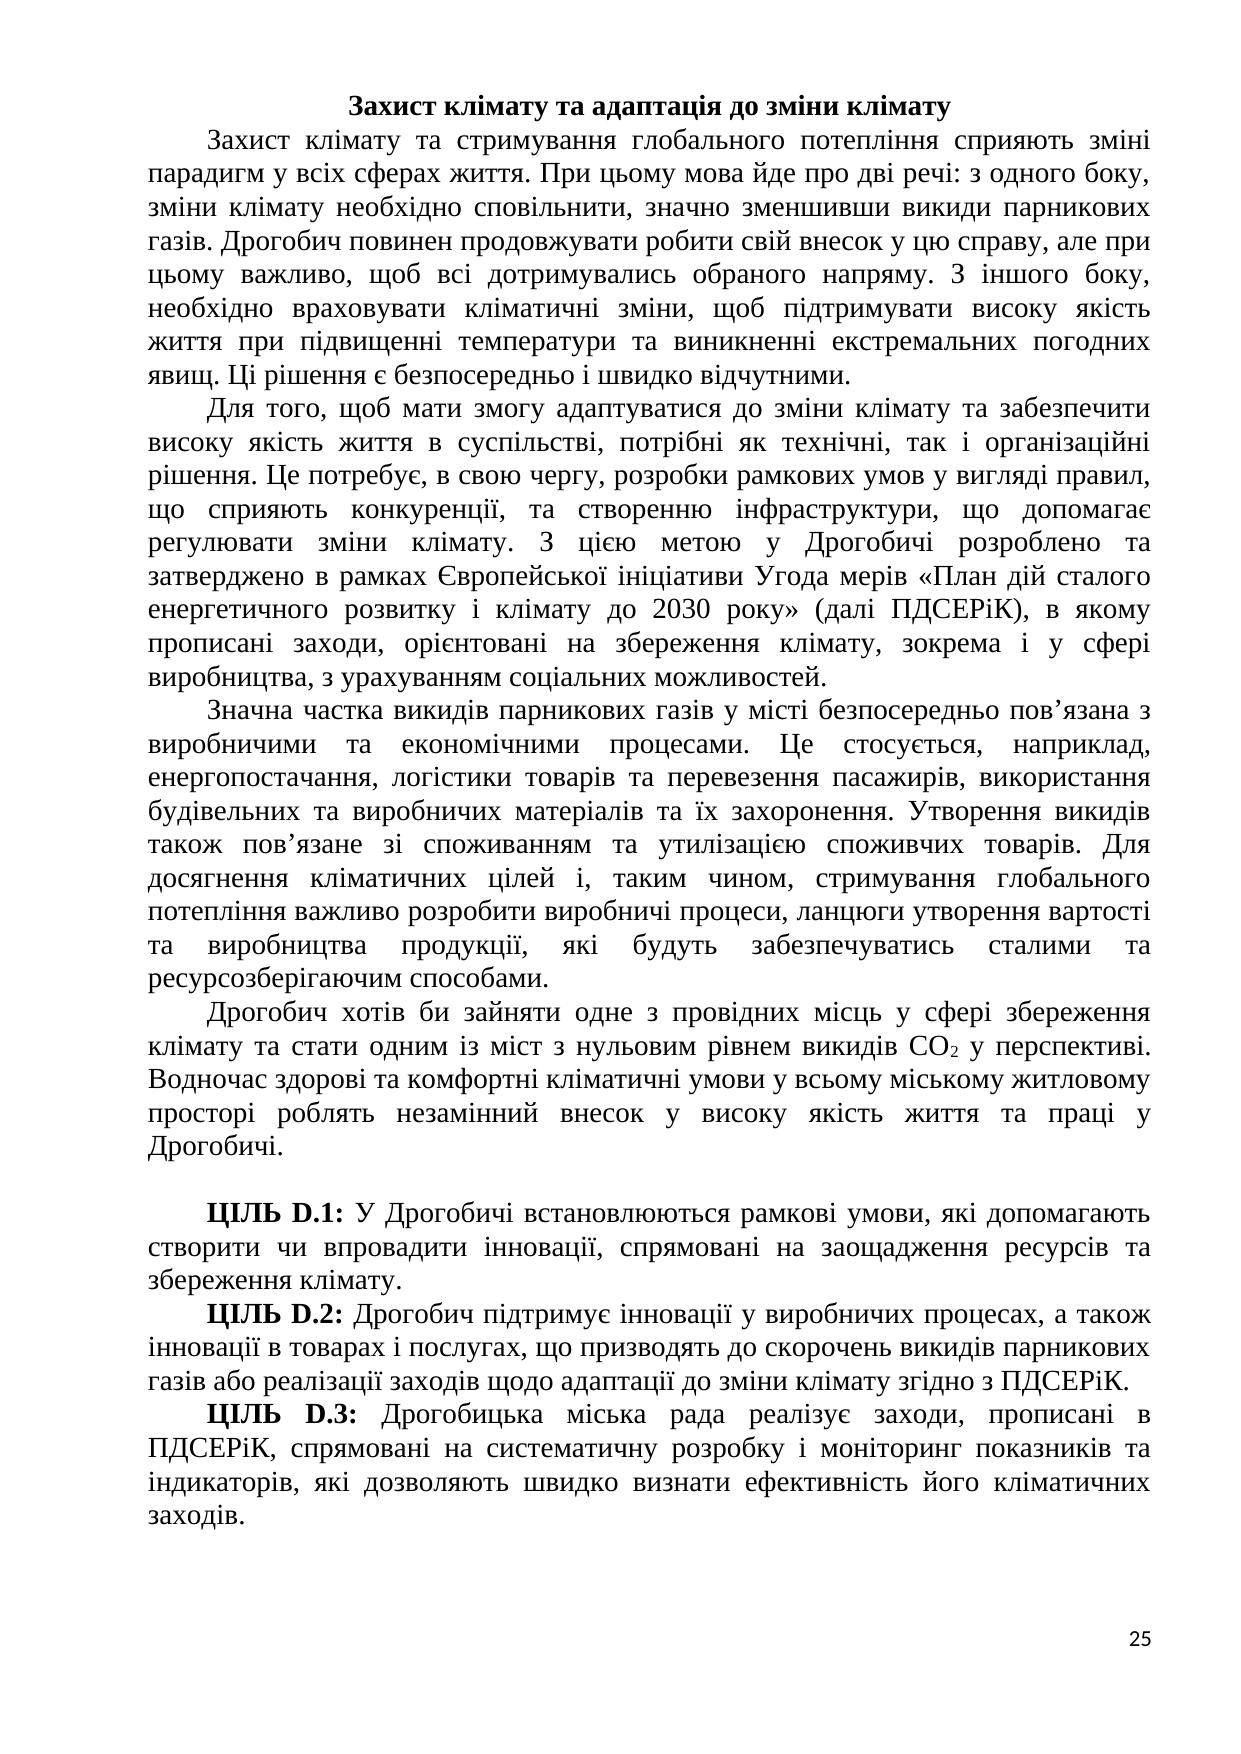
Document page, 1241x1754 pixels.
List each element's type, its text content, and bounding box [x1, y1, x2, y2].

text ЦІЛЬ D.2: Дрогобич підтримує інновації у виробничих процесах, а також інновації в товарах і послугах, що призводять до скорочень викидів парникових газів або реалізації заходів щодо адаптації до зміни клімату згідно з ПДСЕРіК. [148, 1296, 1152, 1397]
text Захист клімату та адаптація до зміни клімату [148, 88, 1152, 122]
text Дрогобич хотів би зайняти одне з провідних місць у сфері збереження клімату та стати одним із міст з нульовим рівнем викидів СО2 у перспективі. Водночас здорові та комфортні кліматичні умови у всьому міському житловому просторі роблять незамінний внесок у високу якість життя та праці у Дрогобичі. [148, 994, 1152, 1162]
text ЦІЛЬ D.1: У Дрогобичі встановлюються рамкові умови, які допомагають створити чи впровадити інновації, спрямовані на заощадження ресурсів та збереження клімату. [148, 1195, 1152, 1296]
text ЦІЛЬ D.3: Дрогобицька міська рада реалізує заходи, прописані в ПДСЕРіК, спрямовані на систематичну розробку і моніторинг показників та індикаторів, які дозволяють швидко визнати ефективність його кліматичних заходів. [148, 1397, 1152, 1531]
text Для того, щоб мати змогу адаптуватися до зміни клімату та забезпечити високу якість життя в суспільстві, потрібні як технічні, так і організаційні рішення. Це потребує, в свою чергу, розробки рамкових умов у вигляді правил, що сприяють конкуренції, та створенню інфраструктури, що допомагає регулювати зміни клімату. З цією метою у Дрогобичі розроблено та затверджено в рамках Європейської ініціативи Угода мерів «План дій сталого енергетичного розвитку і клімату до 2030 року» (далі ПДСЕРіК), в якому прописані заходи, орієнтовані на збереження клімату, зокрема і у сфері виробництва, з урахуванням соціальних можливостей. [148, 390, 1152, 692]
text Захист клімату та стримування глобального потепління сприяють зміні парадигм у всіх сферах життя. При цьому мова йде про дві речі: з одного боку, зміни клімату необхідно сповільнити, значно зменшивши викиди парникових газів. Дрогобич повинен продовжувати робити свій внесок у цю справу, але при цьому важливо, щоб всі дотримувались обраного напряму. З іншого боку, необхідно враховувати кліматичні зміни, щоб підтримувати високу якість життя при підвищенні температури та виникненні екстремальних погодних явищ. Ці рішення є безпосередньо і швидко відчутними. [148, 122, 1152, 390]
text Значна частка викидів парникових газів у місті безпосередньо пов’язана з виробничими та економічними процесами. Це стосується, наприклад, енергопостачання, логістики товарів та перевезення пасажирів, використання будівельних та виробничих матеріалів та їх захоронення. Утворення викидів також пов’язане зі споживанням та утилізацією споживчих товарів. Для досягнення кліматичних цілей і, таким чином, стримування глобального потепління важливо розробити виробничі процеси, ланцюги утворення вартості та виробництва продукції, які будуть забезпечуватись сталими та ресурсозберігаючим способами. [148, 692, 1152, 994]
